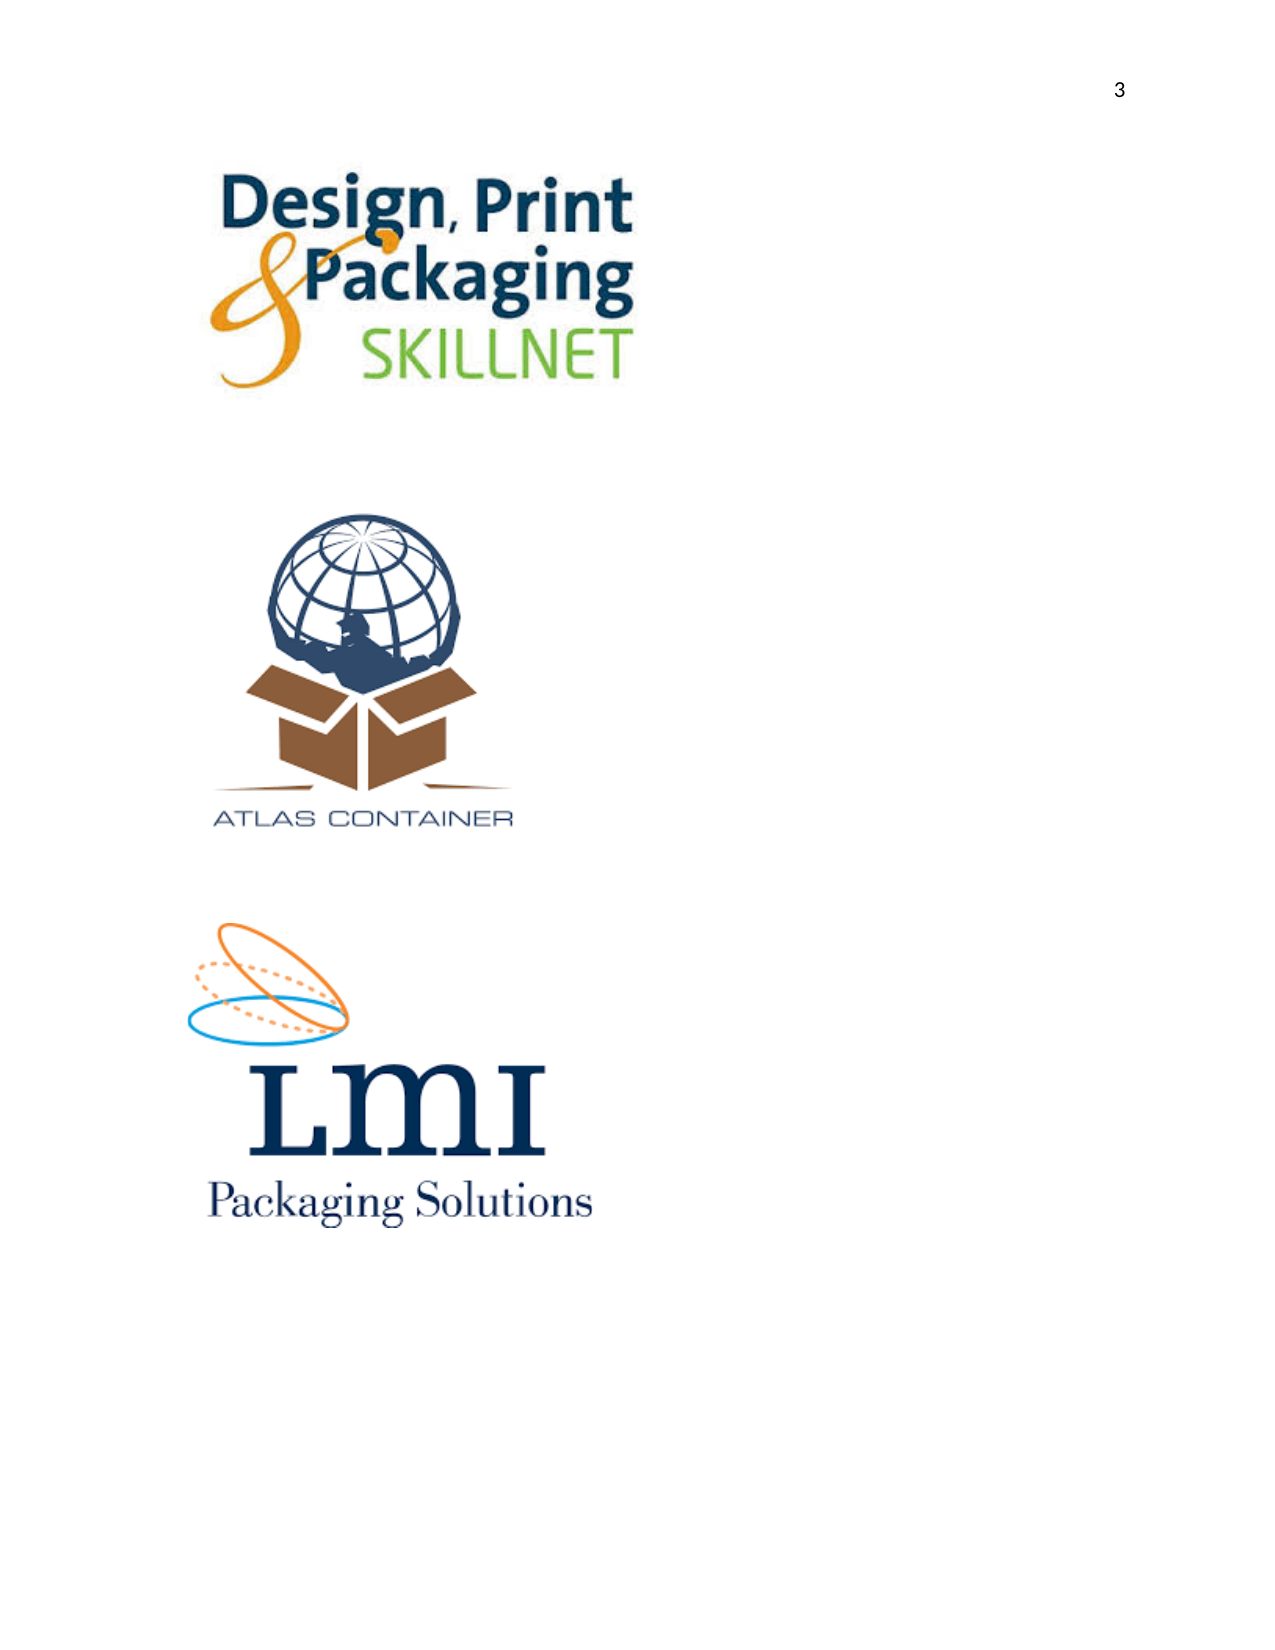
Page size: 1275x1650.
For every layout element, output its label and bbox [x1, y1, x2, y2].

picture [187, 492, 539, 844]
picture [187, 150, 657, 412]
picture [187, 923, 593, 1228]
